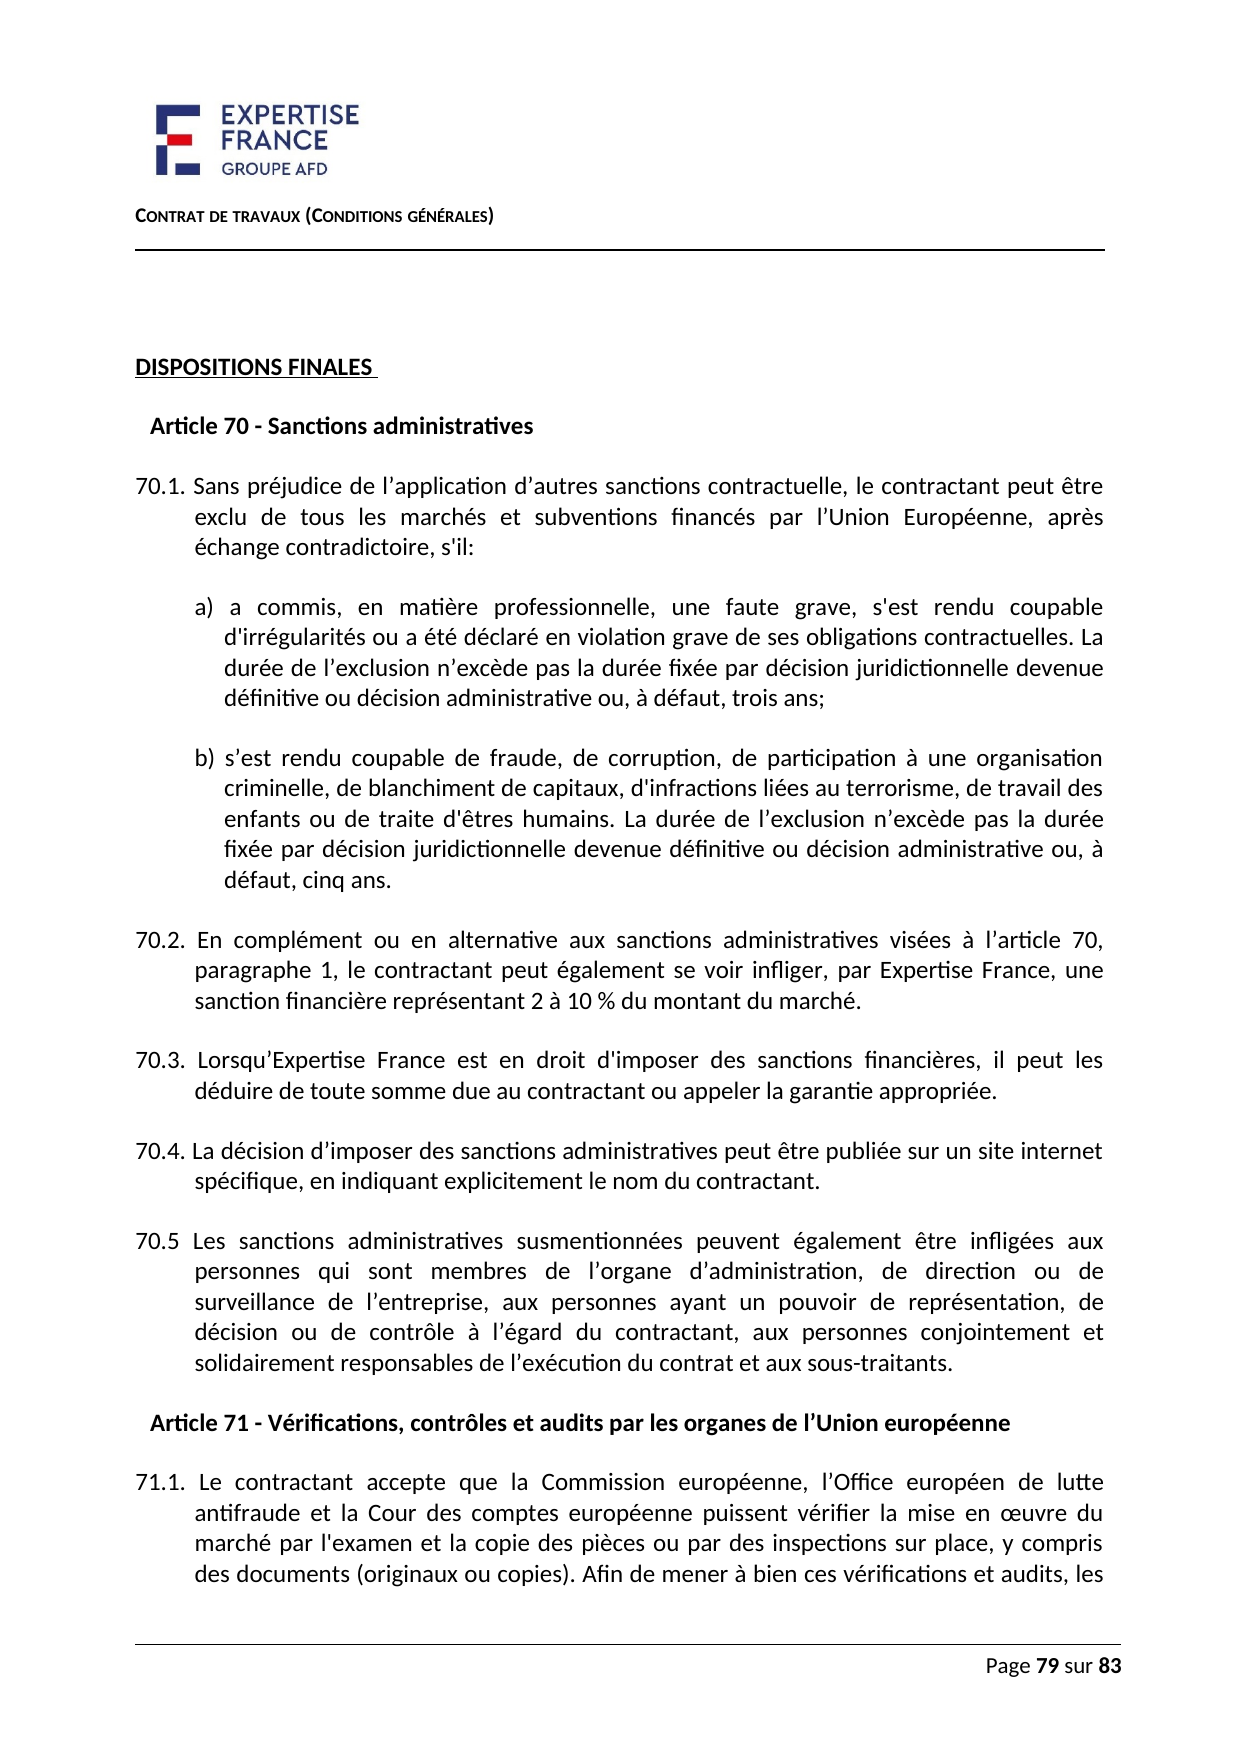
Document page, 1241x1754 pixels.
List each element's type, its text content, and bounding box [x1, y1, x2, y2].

text 70.5 Les sanctions administratives susmentionnées peuvent également être infligées aux personnes qui sont membres de l’organe d’administration, de direction ou de surveillance de l’entreprise, aux personnes ayant un pouvoir de représentation, de décision ou de contrôle à l’égard du contractant, aux personnes conjointement et solidairement responsables de l’exécution du contrat et aux sous-traitants. [135, 1225, 1105, 1378]
text a) a commis, en matière professionnelle, une faute grave, s'est rendu coupable d'irrégularités ou a été déclaré en violation grave de ses obligations contractuelles. La durée de l’exclusion n’excède pas la durée fixée par décision juridictionnelle devenue définitive ou décision administrative ou, à défaut, trois ans; [194, 591, 1105, 713]
text 70.2. En complément ou en alternative aux sanctions administratives visées à l’article 70, paragraphe 1, le contractant peut également se voir infliger, par Expertise France, une sanction financière représentant 2 à 10 % du montant du marché. [135, 924, 1105, 1015]
subtitle Article 70 - Sanctions administratives [150, 410, 1105, 441]
text 70.4. La décision d’imposer des sanctions administratives peut être publiée sur un site internet spécifique, en indiquant explicitement le nom du contractant. [135, 1135, 1105, 1196]
text b) s’est rendu coupable de fraude, de corruption, de participation à une organisation criminelle, de blanchiment de capitaux, d'infractions liées au terrorisme, de travail des enfants ou de traite d'êtres humains. La durée de l’exclusion n’excède pas la durée fixée par décision juridictionnelle devenue définitive ou décision administrative ou, à défaut, cinq ans. [194, 742, 1105, 895]
text DISPOSITIONS FINALES [135, 351, 1105, 381]
subtitle Article 71 - Vérifications, contrôles et audits par les organes de l’Union européenne [150, 1407, 1105, 1437]
picture [135, 75, 383, 203]
text 70.3. Lorsqu’Expertise France est en droit d'imposer des sanctions financières, il peut les déduire de toute somme due au contractant ou appeler la garantie appropriée. [135, 1044, 1105, 1106]
text 70.1. Sans préjudice de l’application d’autres sanctions contractuelle, le contractant peut être exclu de tous les marchés et subventions financés par l’Union Européenne, après échange contradictoire, s'il: [135, 470, 1105, 562]
